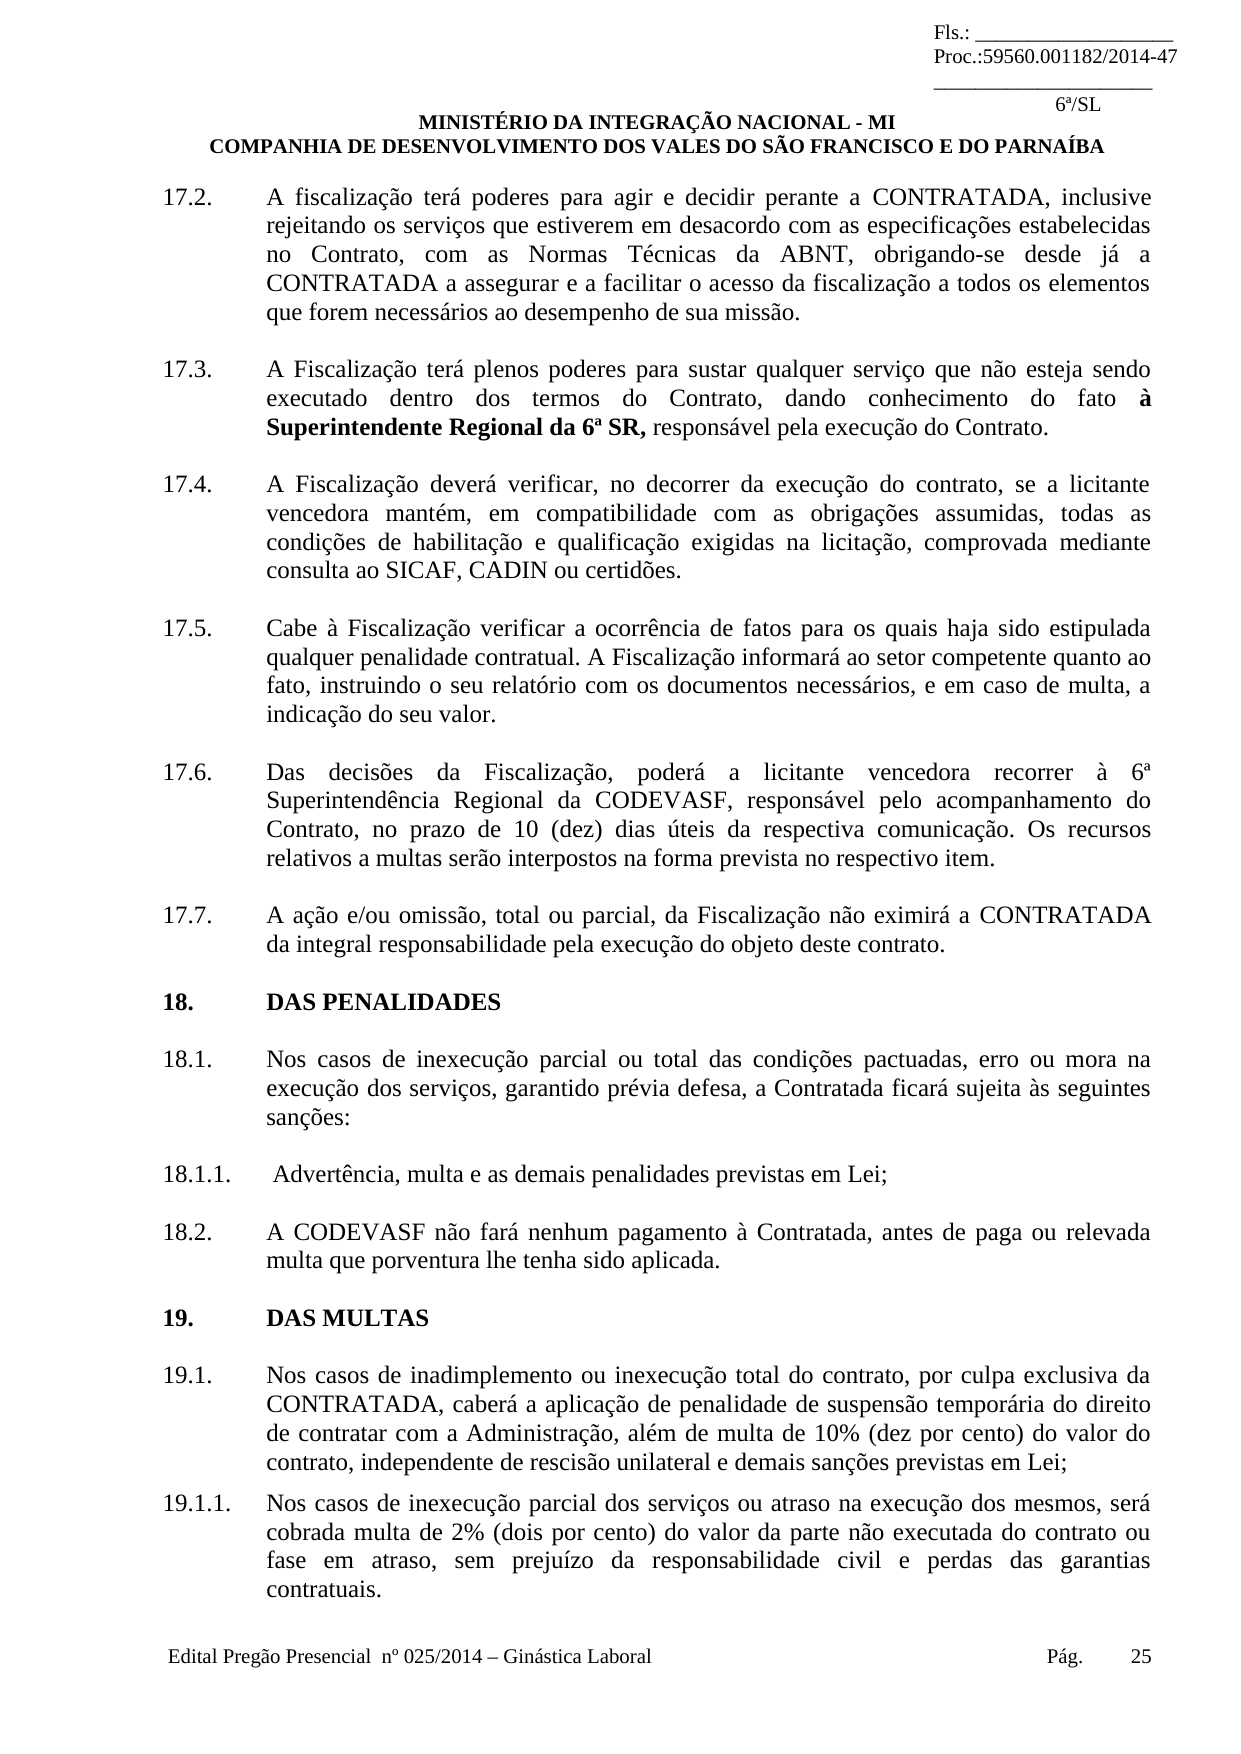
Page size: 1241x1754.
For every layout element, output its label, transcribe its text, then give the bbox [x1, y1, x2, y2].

list Das decisões da Fiscalização, poderá a licitante vencedora recorrer à 6ª Superintendência Regional da CODEVASF, responsável pelo acompanhamento do Contrato, no prazo de 10 (dez) dias úteis da respectiva comunicação. Os recursos relativos a multas serão interpostos na forma prevista no respectivo item. [162, 757, 1152, 872]
list A Fiscalização deverá verificar, no decorrer da execução do contrato, se a licitante vencedora mantém, em compatibilidade com as obrigações assumidas, todas as condições de habilitação e qualificação exigidas na licitação, comprovada mediante consulta ao SICAF, CADIN ou certidões. [162, 469, 1152, 584]
list DAS PENALIDADES [162, 987, 1152, 1016]
list Nos casos de inexecução parcial ou total das condições pactuadas, erro ou mora na execução dos serviços, garantido prévia defesa, a Contratada ficará sujeita às seguintes sanções: [162, 1044, 1152, 1131]
list Cabe à Fiscalização verificar a ocorrência de fatos para os quais haja sido estipulada qualquer penalidade contratual. A Fiscalização informará ao setor competente quanto ao fato, instruindo o seu relatório com os documentos necessários, e em caso de multa, a indicação do seu valor. [162, 613, 1152, 728]
list A CODEVASF não fará nenhum pagamento à Contratada, antes de paga ou relevada multa que porventura lhe tenha sido aplicada. [162, 1217, 1152, 1274]
text Nos casos de inadimplemento ou inexecução total do contrato, por culpa exclusiva da CONTRATADA, caberá a aplicação de penalidade de suspensão temporária do direito de contratar com a Administração, além de multa de 10% (dez por cento) do valor do contrato, independente de rescisão unilateral e demais sanções previstas em Lei; [162, 1361, 1152, 1476]
list A ação e/ou omissão, total ou parcial, da Fiscalização não eximirá a CONTRATADA da integral responsabilidade pela execução do objeto deste contrato. [162, 901, 1152, 958]
list Nos casos de inexecução parcial dos serviços ou atraso na execução dos mesmos, será cobrada multa de 2% (dois por cento) do valor da parte não executada do contrato ou fase em atraso, sem prejuízo da responsabilidade civil e perdas das garantias contratuais. [162, 1488, 1152, 1603]
list Advertência, multa e as demais penalidades previstas em Lei; [162, 1159, 1152, 1188]
list A Fiscalização terá plenos poderes para sustar qualquer serviço que não esteja sendo executado dentro dos termos do Contrato, dando conhecimento do fato à Superintendente Regional da 6ª SR, responsável pela execução do Contrato. [162, 354, 1152, 441]
list A fiscalização terá poderes para agir e decidir perante a CONTRATADA, inclusive rejeitando os serviços que estiverem em desacordo com as especificações estabelecidas no Contrato, com as Normas Técnicas da ABNT, obrigando-se desde já a CONTRATADA a assegurar e a facilitar o acesso da fiscalização a todos os elementos que forem necessários ao desempenho de sua missão. [162, 182, 1152, 326]
list DAS MULTAS [162, 1303, 1152, 1332]
